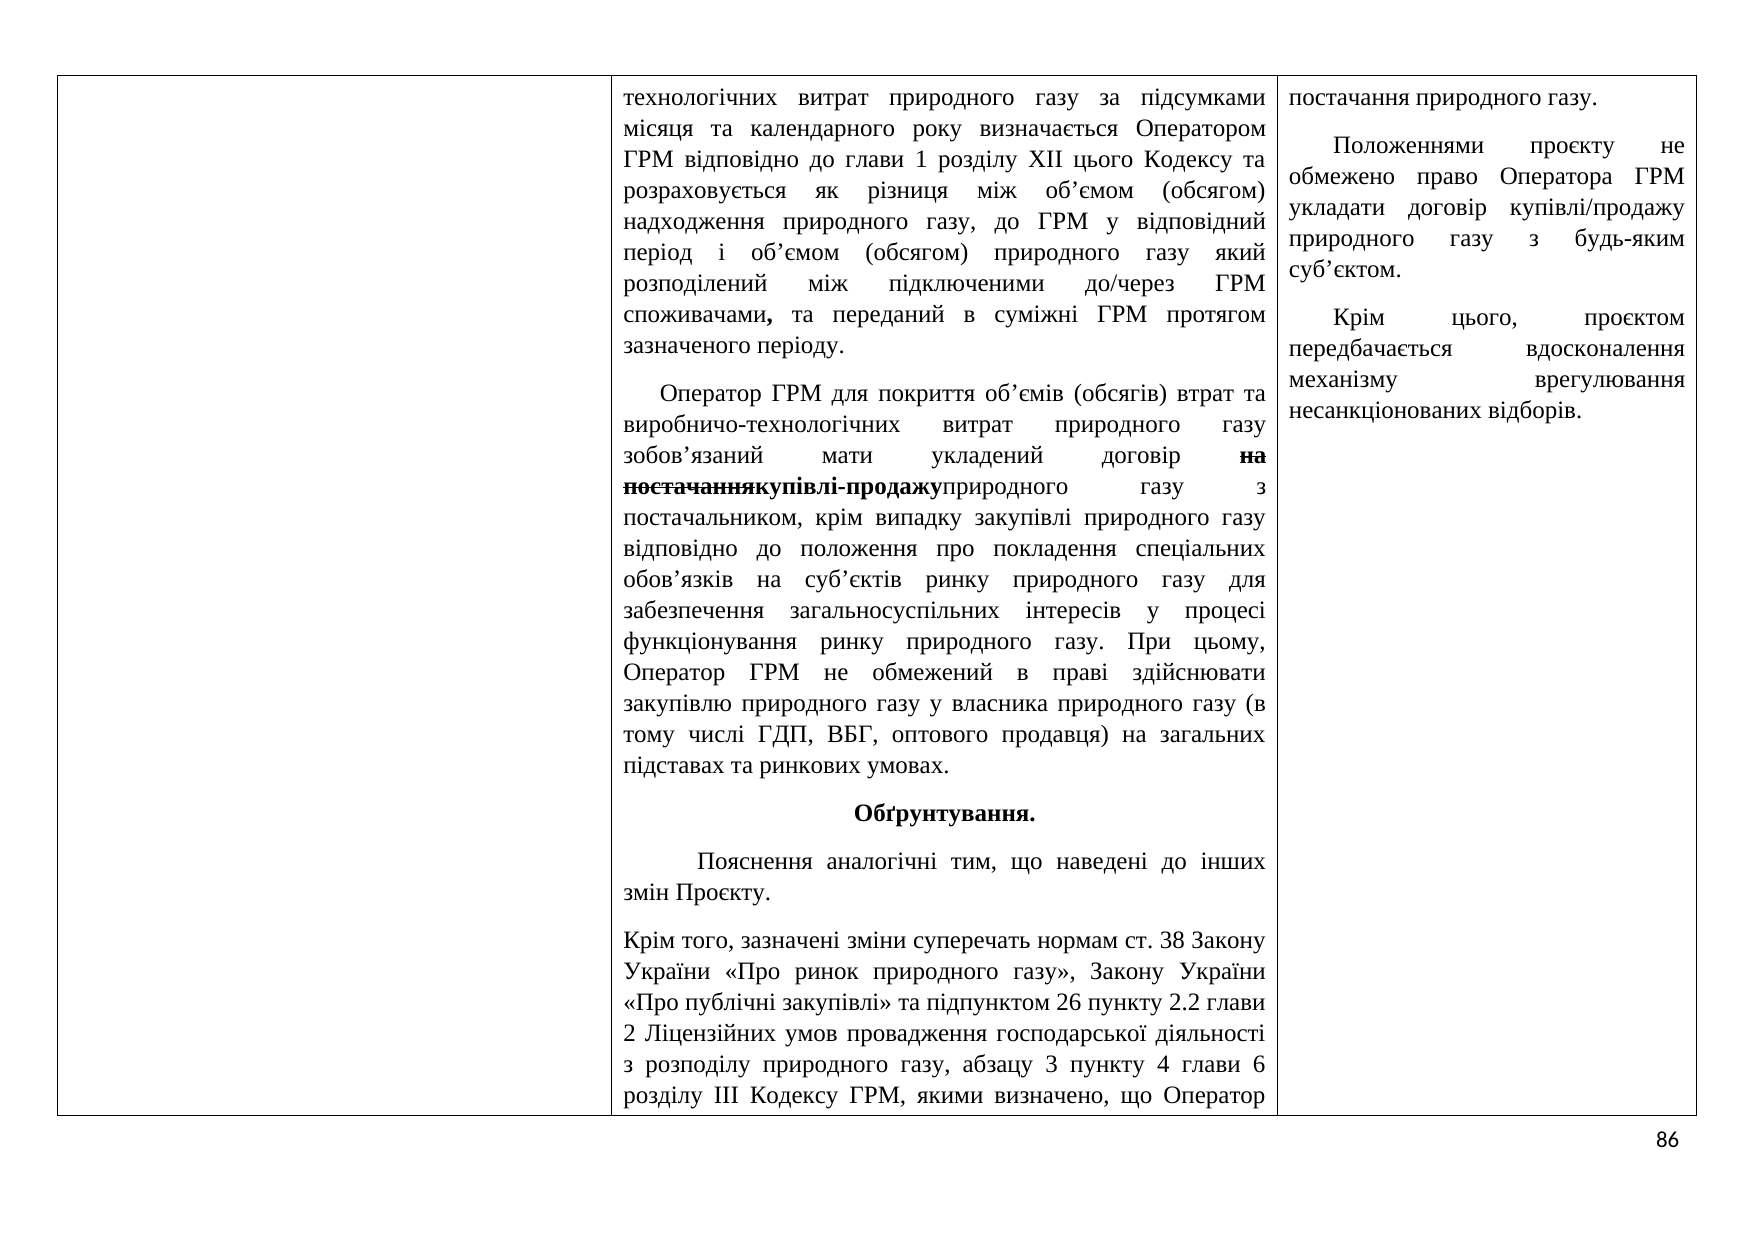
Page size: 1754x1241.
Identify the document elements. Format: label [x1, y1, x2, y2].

table_cell [1278, 76, 1696, 1114]
table_cell [612, 76, 1277, 1114]
